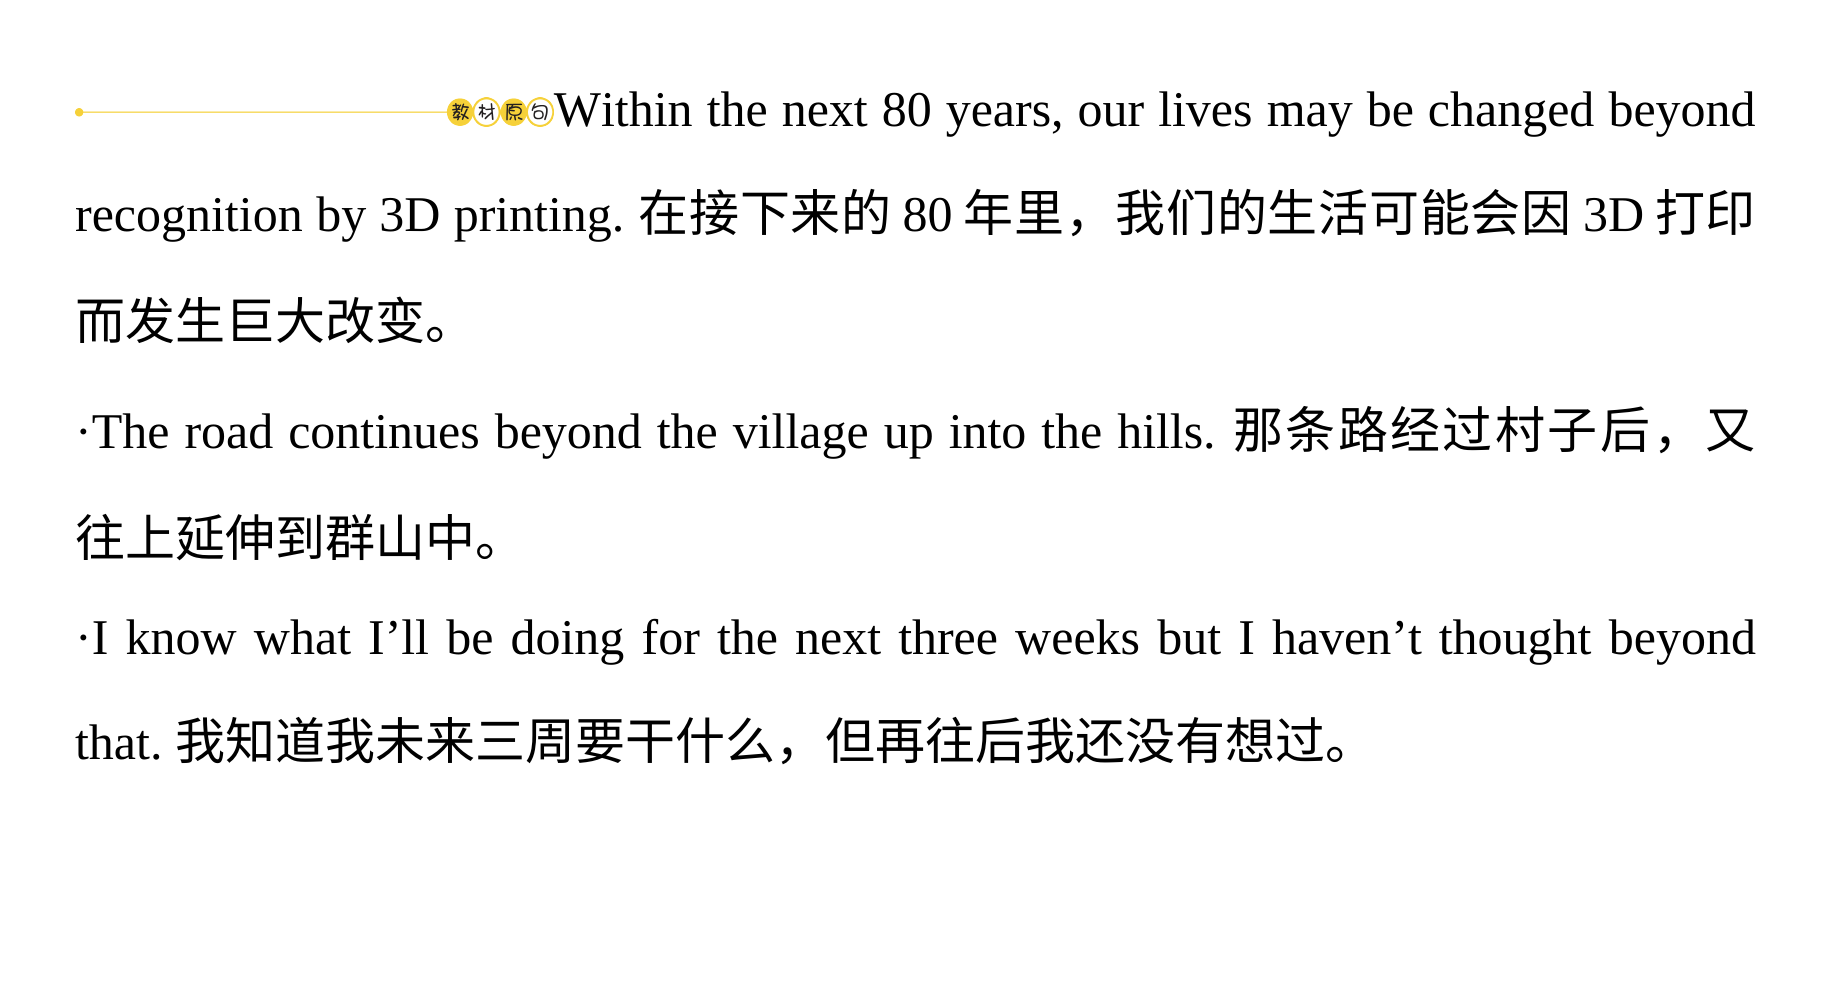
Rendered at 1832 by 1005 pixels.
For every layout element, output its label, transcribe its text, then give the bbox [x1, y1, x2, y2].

text ·I know what I’ll be doing for the next three weeks but I haven’t thought beyond that. 我知道我未来三周要干什么，但再往后我还没有想过。 [75, 607, 1756, 773]
text Within the next 80 years, our lives may be changed beyond recognition by 3D printing. 在接下来的80年里，我们的生活可能会因3D打印而发生巨大改变。 [75, 79, 1756, 354]
picture [75, 97, 554, 127]
text ·The road continues beyond the village up into the hills. 那条路经过村子后，又往上延伸到群山中。 [75, 390, 1756, 571]
